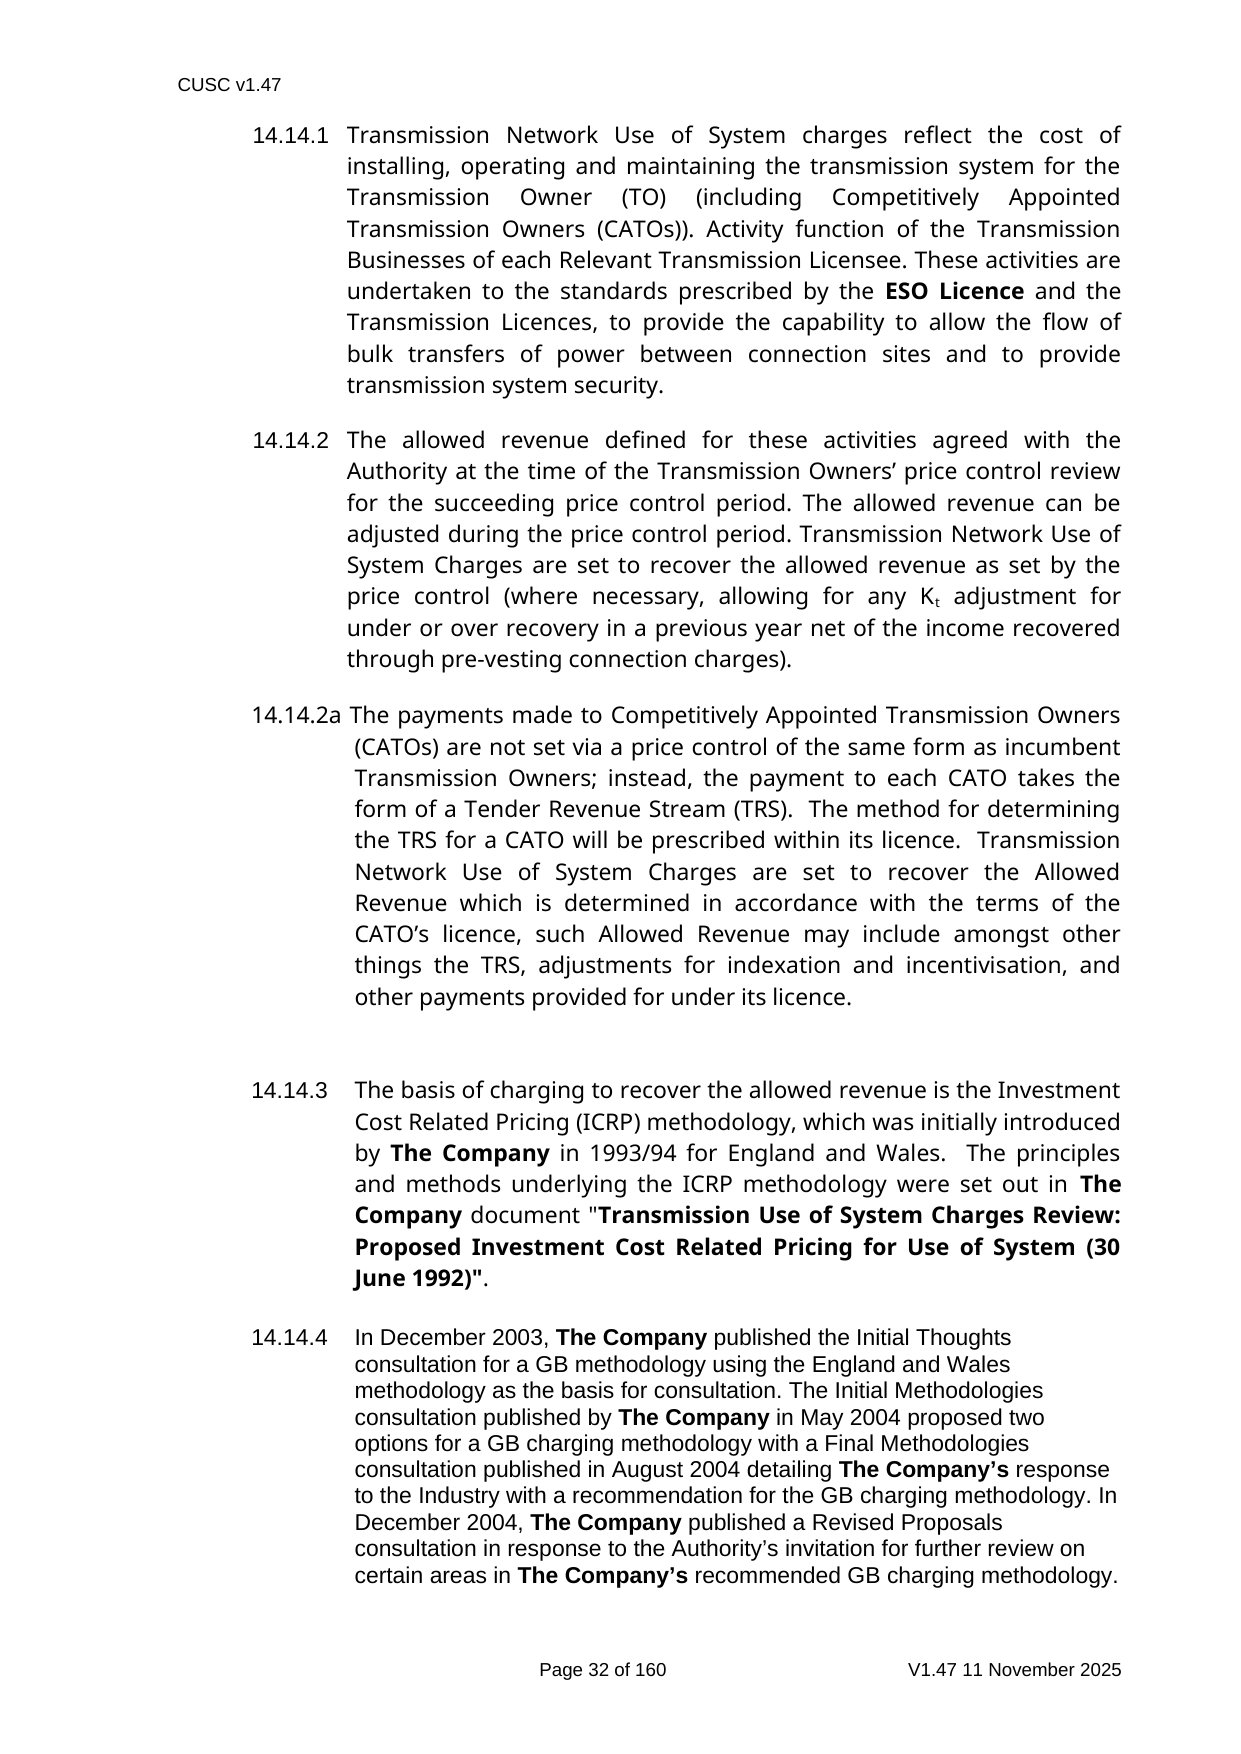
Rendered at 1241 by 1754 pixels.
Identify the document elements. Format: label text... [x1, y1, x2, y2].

list In December 2003, The Company published the Initial Thoughts consultation for a GB methodology using the England and Wales methodology as the basis for consultation. The Initial Methodologies consultation published by The Company in May 2004 proposed two options for a GB charging methodology with a Final Methodologies consultation published in August 2004 detailing The Company’s response to the Industry with a recommendation for the GB charging methodology. In December 2004, The Company published a Revised Proposals consultation in response to the Authority’s invitation for further review on certain areas in The Company’s recommended GB charging methodology. [251, 1324, 1121, 1588]
list The allowed revenue defined for these activities agreed with the Authority at the time of the Transmission Owners’ price control review for the succeeding price control period. The allowed revenue can be adjusted during the price control period. Transmission Network Use of System Charges are set to recover the allowed revenue as set by the price control (where necessary, allowing for any Kt adjustment for under or over recovery in a previous year net of the income recovered through pre-vesting connection charges). [252, 424, 1121, 674]
list The basis of charging to recover the allowed revenue is the Investment Cost Related Pricing (ICRP) methodology, which was initially introduced by The Company in 1993/94 for England and Wales. The principles and methods underlying the ICRP methodology were set out in The Company document "Transmission Use of System Charges Review: Proposed Investment Cost Related Pricing for Use of System (30 June 1992)". [251, 1074, 1121, 1293]
list Transmission Network Use of System charges reflect the cost of installing, operating and maintaining the transmission system for the Transmission Owner (TO) (including Competitively Appointed Transmission Owners (CATOs)). Activity function of the Transmission Businesses of each Relevant Transmission Licensee. These activities are undertaken to the standards prescribed by the ESO Licence and the Transmission Licences, to provide the capability to allow the flow of bulk transfers of power between connection sites and to provide transmission system security. [252, 119, 1121, 400]
text 14.14.2a The payments made to Competitively Appointed Transmission Owners (CATOs) are not set via a price control of the same form as incumbent Transmission Owners; instead, the payment to each CATO takes the form of a Tender Revenue Stream (TRS). The method for determining the TRS for a CATO will be prescribed within its licence. Transmission Network Use of System Charges are set to recover the Allowed Revenue which is determined in accordance with the terms of the CATO’s licence, such Allowed Revenue may include amongst other things the TRS, adjustments for indexation and incentivisation, and other payments provided for under its licence. [251, 699, 1121, 1012]
